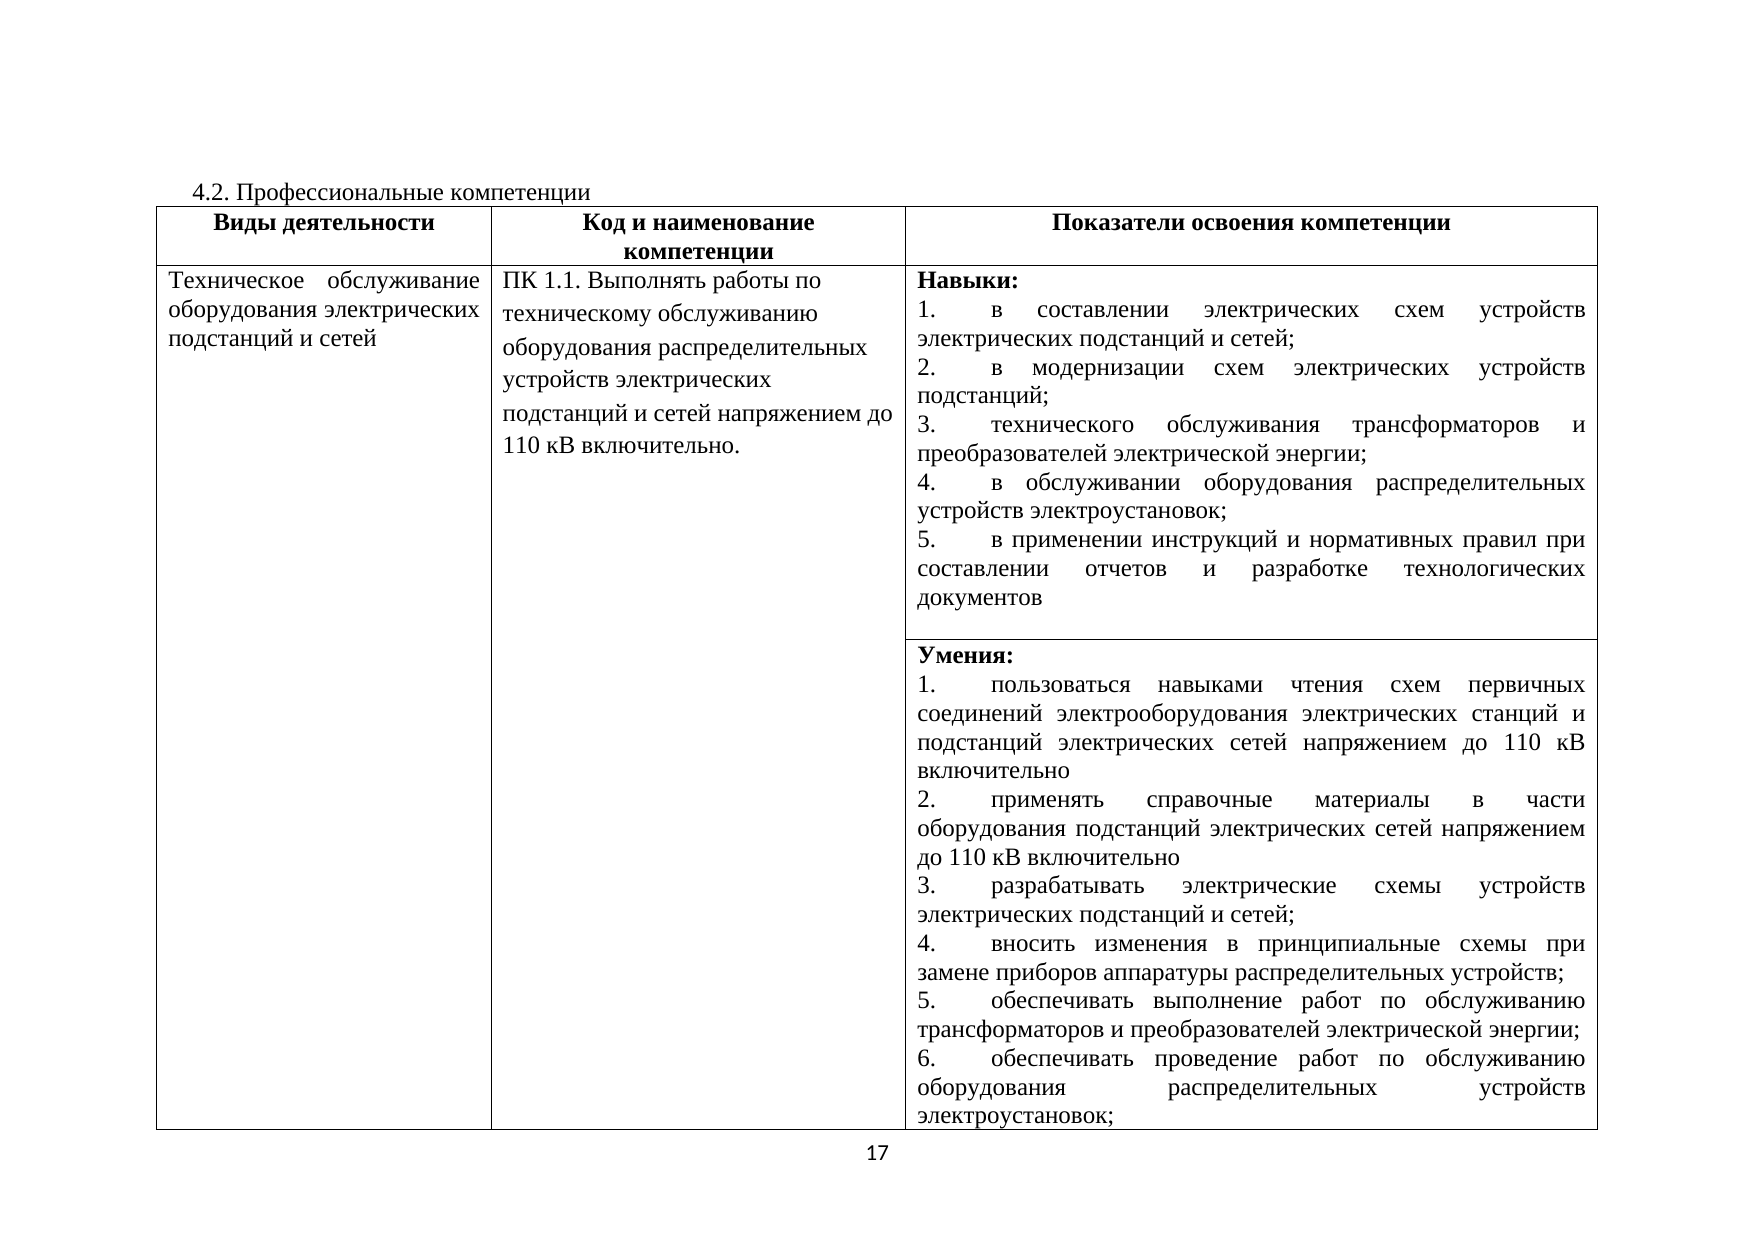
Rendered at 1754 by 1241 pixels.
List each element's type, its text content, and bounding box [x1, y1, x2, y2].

table_cell Техническое обслуживание оборудования электрических подстанций и сетей [157, 266, 491, 1129]
table_cell ПК 1.1. Выполнять работы по техническому обслуживанию оборудования распределительных устройств электрических подстанций и сетей напряжением до 110 кВ включительно. [492, 266, 905, 1129]
table_header Показатели освоения компетенции [906, 207, 1597, 264]
table_cell Навыки: в составлении электрических схем устройств электрических подстанций и сетей; в модернизации схем электрических устройств подстанций; технического обслуживания трансформаторов и преобразователей электрической энергии; в обслуживании оборудования распределительных устройств электроустановок; в применении инструкций и нормативных правил при составлении отчетов и разработке технологических документов [906, 266, 1597, 639]
table_header Код и наименование компетенции [492, 207, 905, 264]
text 4.2. Профессиональные компетенции [118, 177, 1636, 206]
table_header Виды деятельности [157, 207, 491, 264]
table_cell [906, 640, 1597, 1129]
